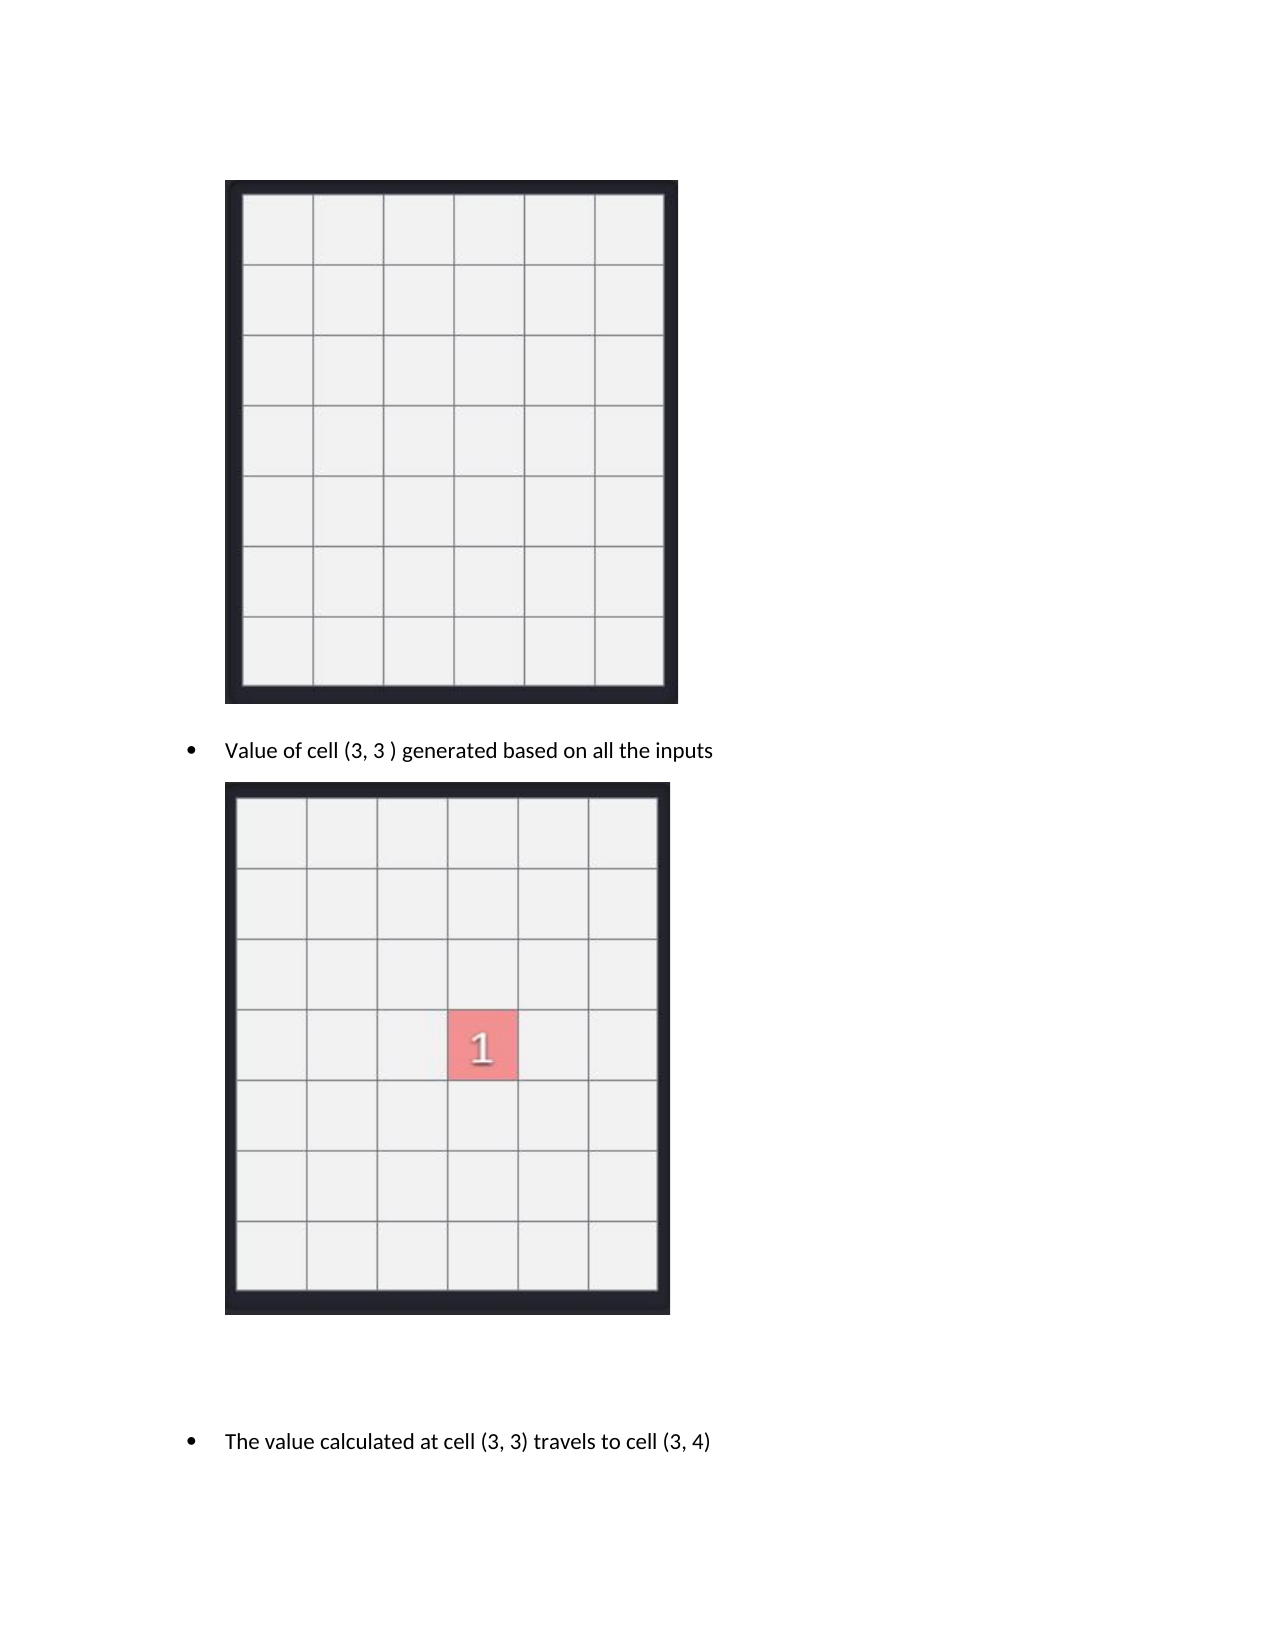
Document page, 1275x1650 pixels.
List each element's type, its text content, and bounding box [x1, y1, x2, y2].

list The value calculated at cell (3, 3) travels to cell (3, 4) [187, 1427, 1125, 1455]
list Value of cell (3, 3 ) generated based on all the inputs [187, 736, 1125, 764]
picture [225, 180, 679, 704]
picture [225, 782, 671, 1315]
